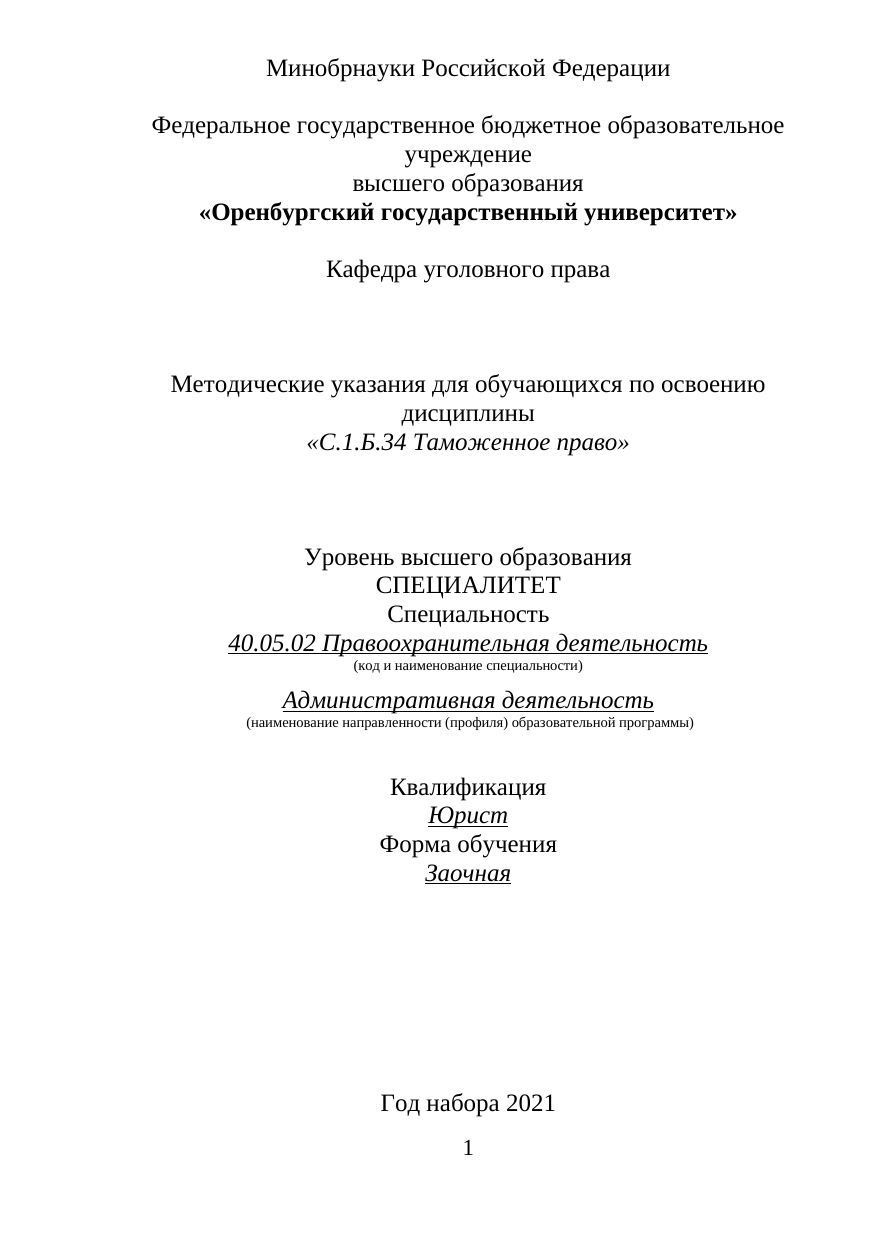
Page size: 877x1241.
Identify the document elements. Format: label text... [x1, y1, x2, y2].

text Минобрнауки Российской Федерации [118, 53, 818, 82]
text Форма обучения [118, 829, 818, 858]
text Квалификация [118, 772, 818, 801]
text (код и наименование специальности) [118, 657, 818, 686]
text Административная деятельность [118, 686, 818, 714]
text высшего образования [118, 168, 818, 197]
text Специальность [118, 599, 818, 628]
text Федеральное государственное бюджетное образовательное учреждение [118, 111, 818, 168]
text Год набора 2021 [118, 1088, 818, 1117]
text Юрист [118, 801, 818, 829]
text Уровень высшего образования [118, 542, 818, 571]
text 40.05.02 Правоохранительная деятельность [118, 628, 818, 657]
text Методические указания для обучающихся по освоению дисциплины [118, 369, 818, 427]
text СПЕЦИАЛИТЕТ [118, 571, 818, 599]
text Заочная [118, 858, 818, 887]
text (наименование направленности (профиля) образовательной программы) [118, 714, 818, 743]
text «С.1.Б.34 Таможенное право» [118, 427, 818, 456]
text «Оренбургский государственный университет» [118, 197, 818, 226]
text Кафедра уголовного права [118, 254, 818, 283]
